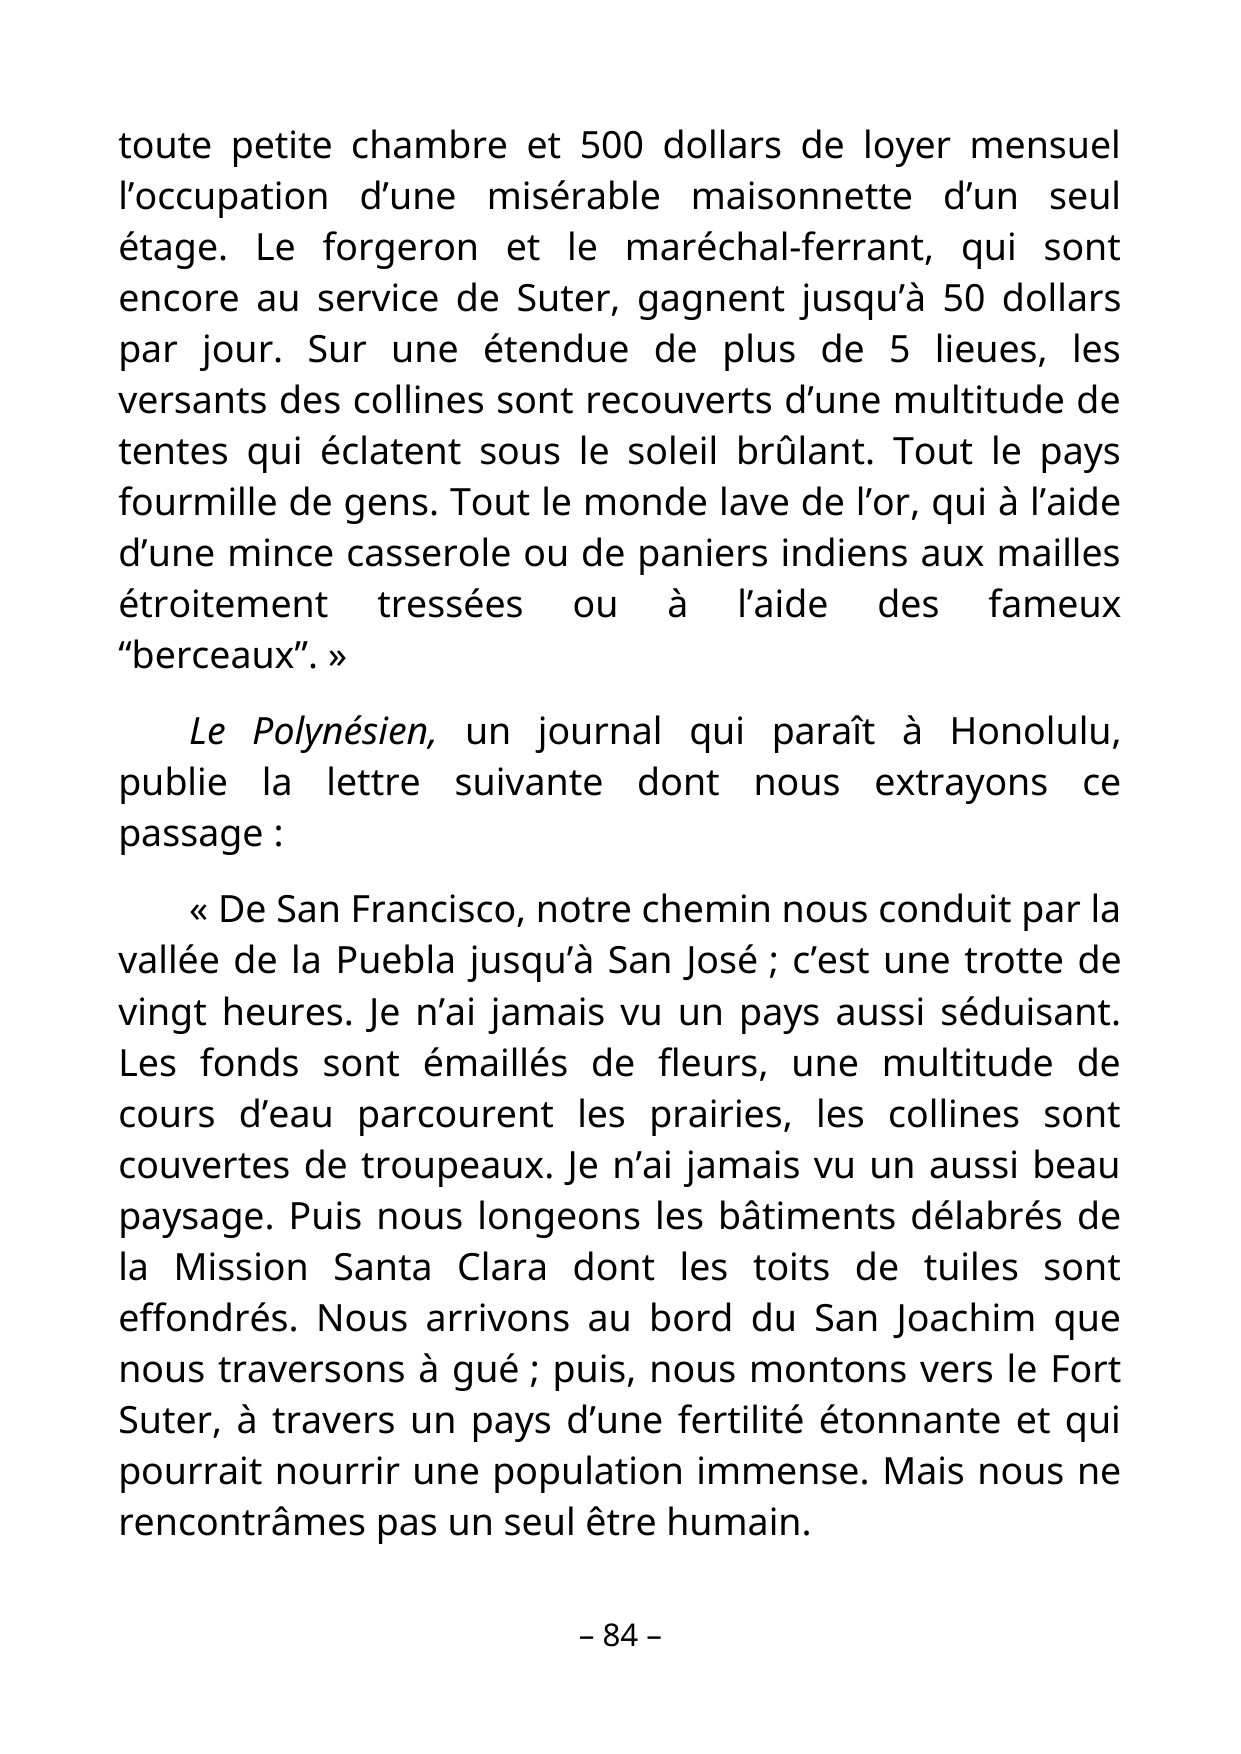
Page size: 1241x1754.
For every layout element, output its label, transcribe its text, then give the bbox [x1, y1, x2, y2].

text « De San Francisco, notre chemin nous conduit par la vallée de la Puebla jusqu’à San José ; c’est une trotte de vingt heures. Je n’ai jamais vu un pays aussi séduisant. Les fonds sont émaillés de fleurs, une multitude de cours d’eau parcourent les prairies, les collines sont couvertes de troupeaux. Je n’ai jamais vu un aussi beau paysage. Puis nous longeons les bâtiments délabrés de la Mission Santa Clara dont les toits de tuiles sont effondrés. Nous arrivons au bord du San Joachim que nous traversons à gué ; puis, nous montons vers le Fort Suter, à travers un pays d’une fertilité étonnante et qui pourrait nourrir une population immense. Mais nous ne rencontrâmes pas un seul être humain. [118, 883, 1122, 1546]
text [118, 118, 1122, 679]
text Le Polynésien, un journal qui paraît à Honolulu, publie la lettre suivante dont nous extrayons ce passage : [118, 704, 1122, 858]
